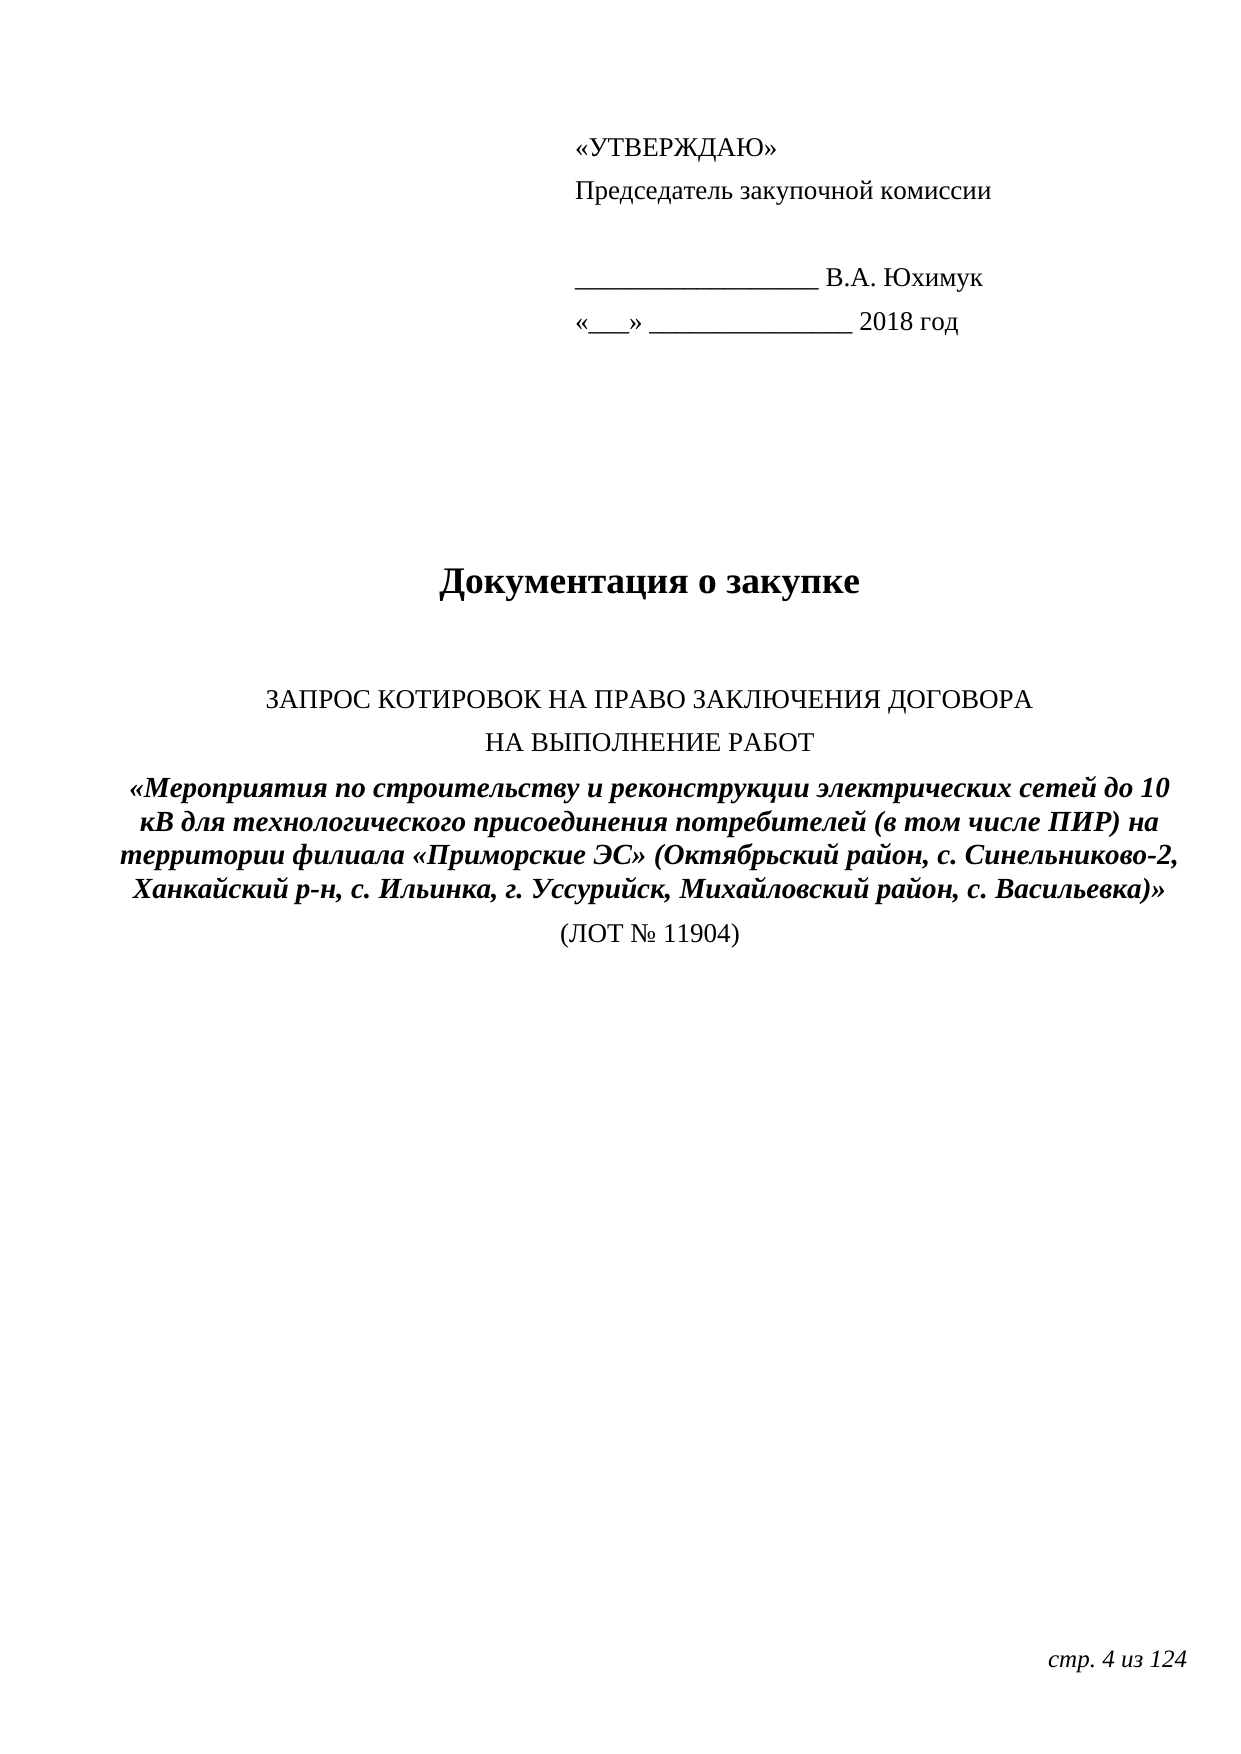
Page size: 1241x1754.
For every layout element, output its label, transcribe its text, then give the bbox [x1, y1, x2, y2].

text Документация о закупке [118, 558, 1181, 602]
text «___» _______________ 2018 год [575, 305, 1181, 336]
text «УТВЕРЖДАЮ» [575, 131, 1181, 162]
text __________________ В.А. Юхимук [575, 262, 1181, 293]
text (ЛОТ № 11904) [118, 917, 1181, 948]
text ЗАПРОС КОТИРОВОК НА ПРАВО ЗАКЛЮЧЕНИЯ ДОГОВОРА [118, 683, 1181, 714]
text Председатель закупочной комиссии [575, 174, 1181, 205]
text НА ВЫПОЛНЕНИЕ РАБОТ [118, 726, 1181, 758]
text «Мероприятия по строительству и реконструкции электрических сетей до 10 кВ для технологического присоединения потребителей (в том числе ПИР) на территории филиала «Приморские ЭС» (Октябрьский район, с. Синельниково-2, Ханкайский р-н, с. Ильинка, г. Уссурийск, Михайловский район, с. Васильевка)» [118, 770, 1181, 904]
